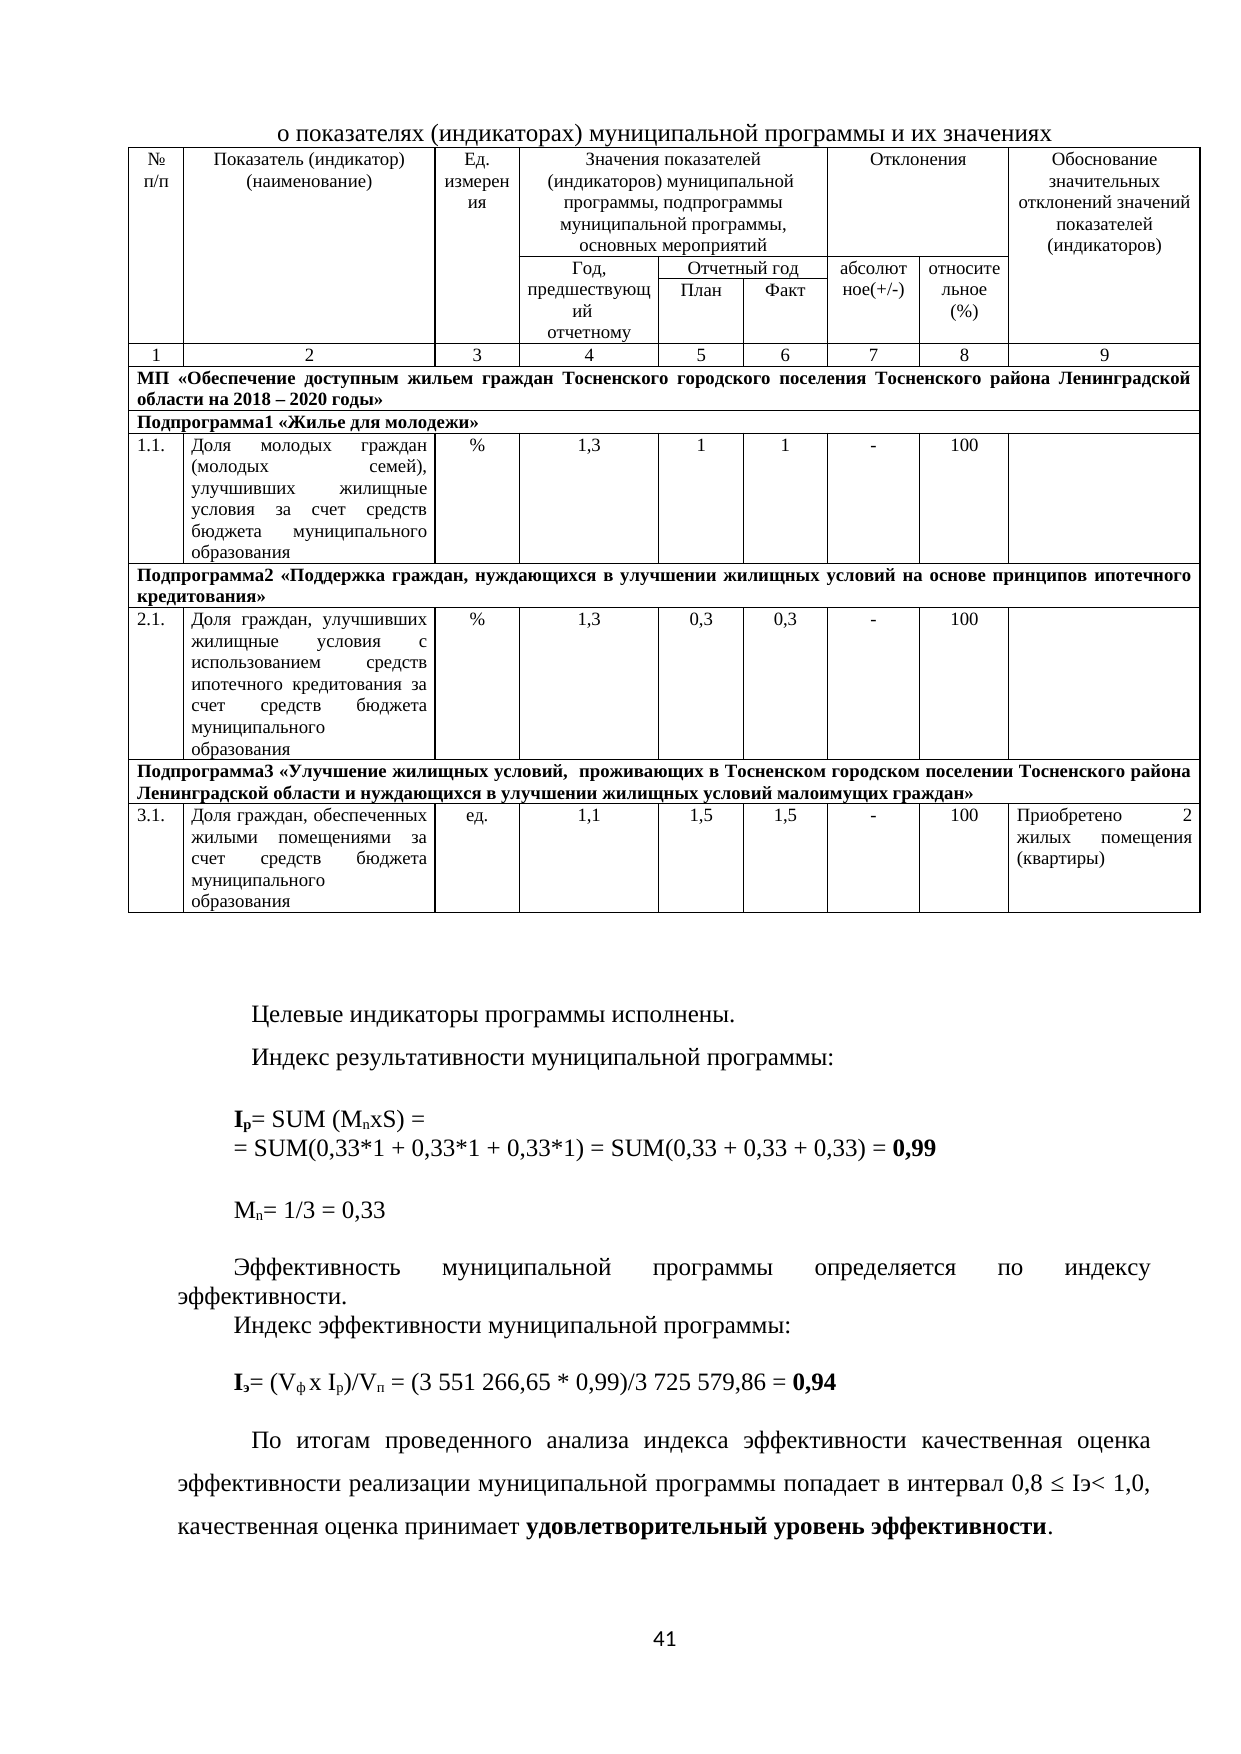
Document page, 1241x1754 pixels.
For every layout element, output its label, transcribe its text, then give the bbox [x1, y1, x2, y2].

table_cell 1.1. [129, 434, 183, 563]
table_cell Подпрограмма2 «Поддержка граждан, нуждающихся в улучшении жилищных условий на основе принципов ипотечного кредитования» [129, 564, 1199, 607]
table_cell [1009, 434, 1199, 563]
text о показателях (индикаторах) муниципальной программы и их значениях [177, 118, 1152, 147]
text = SUM(0,33*1 + 0,33*1 + 0,33*1) = SUM(0,33 + 0,33 + 0,33) = 0,99 [177, 1133, 1152, 1162]
table_cell - [828, 804, 919, 912]
table_cell 0,3 [744, 608, 827, 759]
table_cell 3.1. [129, 804, 183, 912]
table_cell 5 [659, 344, 743, 366]
text Эффективность муниципальной программы определяется по индексу эффективности. [177, 1252, 1152, 1310]
table_cell 7 [828, 344, 919, 366]
table_cell 8 [920, 344, 1008, 366]
table_cell 1,5 [659, 804, 743, 912]
table_cell 100 [920, 434, 1008, 563]
table_cell 3 [436, 344, 519, 366]
table_header № п/п [129, 148, 183, 343]
table_header Ед. измерения [436, 148, 519, 343]
table_cell относительное (%) [920, 257, 1008, 343]
table_cell % [436, 434, 519, 563]
table_cell МП «Обеспечение доступным жильем граждан Тосненского городского поселения Тосненского района Ленинградской области на 2018 – 2020 годы» [129, 367, 1199, 410]
text Mn= 1/3 = 0,33 [177, 1195, 1152, 1223]
table_header Значения показателей (индикаторов) муниципальной программы, подпрограммы муниципальной программы, основных мероприятий [520, 148, 827, 256]
table_cell 0,3 [659, 608, 743, 759]
table_cell 100 [920, 608, 1008, 759]
table_cell 100 [920, 804, 1008, 912]
text Индекс эффективности муниципальной программы: [177, 1310, 1152, 1338]
table_cell План [659, 279, 743, 343]
text Iэ= (Vф х Iр)/Vп = (3 551 266,65 * 0,99)/3 725 579,86 = 0,94 [177, 1367, 1152, 1396]
text Iр= SUM (MnxS) = [177, 1104, 1152, 1133]
table_cell Отчетный год [659, 257, 827, 278]
table_cell % [436, 608, 519, 759]
table_cell Доля граждан, улучшивших жилищные условия с использованием средств ипотечного кредитования за счет средств бюджета муниципального образования [184, 608, 434, 759]
table_cell Подпрограмма3 «Улучшение жилищных условий, проживающих в Тосненском городском поселении Тосненского района Ленинградской области и нуждающихся в улучшении жилищных условий малоимущих граждан» [129, 760, 1199, 803]
table_cell 2.1. [129, 608, 183, 759]
table_cell 6 [744, 344, 827, 366]
table_header Отклонения [828, 148, 1008, 256]
table_cell Приобретено 2 жилых помещения (квартиры) [1009, 804, 1199, 912]
table_cell Доля молодых граждан (молодых семей), улучшивших жилищные условия за счет средств бюджета муниципального образования [184, 434, 434, 563]
table_cell Доля граждан, обеспеченных жилыми помещениями за счет средств бюджета муниципального образования [184, 804, 434, 912]
table_cell 1 [659, 434, 743, 563]
table_cell ед. [436, 804, 519, 912]
table_cell Факт [744, 279, 827, 343]
text Целевые индикаторы программы исполнены. [177, 999, 1152, 1028]
table_header Обоснование значительных отклонений значений показателей (индикаторов) [1009, 148, 1199, 343]
text Индекс результативности муниципальной программы: [177, 1042, 1152, 1071]
table_cell [1009, 608, 1199, 759]
table_cell 1 [129, 344, 183, 366]
table_cell Год, предшествующий отчетному [520, 257, 658, 343]
table_cell 1,1 [520, 804, 658, 912]
table_cell 1,5 [744, 804, 827, 912]
text По итогам проведенного анализа индекса эффективности качественная оценка эффективности реализации муниципальной программы попадает в интервал 0,8 ≤ Iэ< 1,0, качественная оценка принимает удовлетворительный уровень эффективности. [177, 1425, 1152, 1540]
table_cell абсолютное(+/-) [828, 257, 919, 343]
table_cell 1,3 [520, 608, 658, 759]
table_cell 1,3 [520, 434, 658, 563]
table_header Показатель (индикатор) (наименование) [184, 148, 434, 343]
table_cell 9 [1009, 344, 1199, 366]
table_cell - [828, 608, 919, 759]
table_cell 2 [184, 344, 434, 366]
table_cell - [828, 434, 919, 563]
table_cell Подпрограмма1 «Жилье для молодежи» [129, 411, 1199, 432]
table_cell 1 [744, 434, 827, 563]
table_cell 4 [520, 344, 658, 366]
